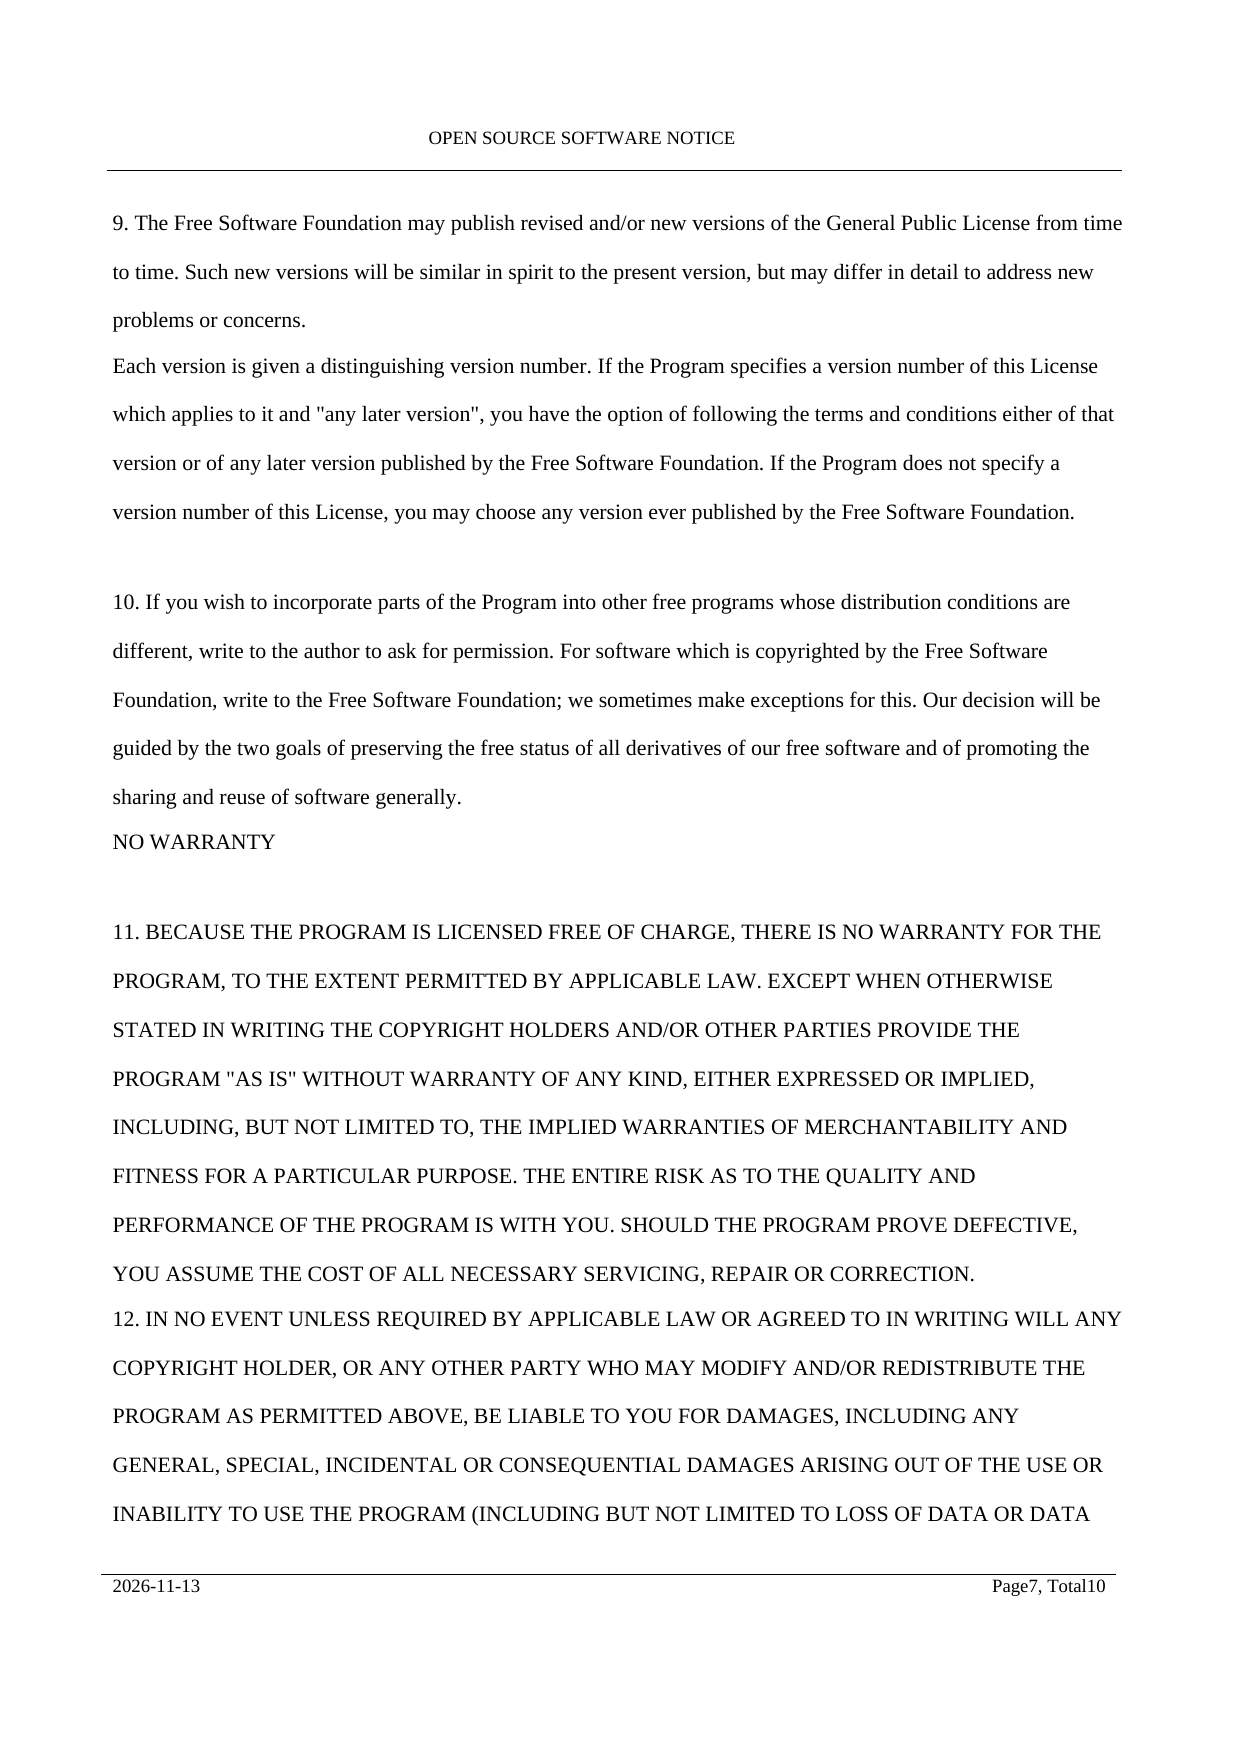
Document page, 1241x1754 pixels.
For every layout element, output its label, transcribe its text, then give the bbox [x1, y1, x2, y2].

text 10. If you wish to incorporate parts of the Program into other free programs whose distribution conditions are different, write to the author to ask for permission. For software which is copyrighted by the Free Software Foundation, write to the Free Software Foundation; we sometimes make exceptions for this. Our decision will be guided by the two goals of preserving the free status of all derivatives of our free software and of promoting the sharing and reuse of software generally. [112, 585, 1128, 813]
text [112, 1302, 1128, 1529]
text Each version is given a distinguishing version number. If the Program specifies a version number of this License which applies to it and "any later version", you have the option of following the terms and conditions either of that version or of any later version published by the Free Software Foundation. If the Program does not specify a version number of this License, you may choose any version ever published by the Free Software Foundation. [112, 349, 1128, 528]
text 11. BECAUSE THE PROGRAM IS LICENSED FREE OF CHARGE, THERE IS NO WARRANTY FOR THE PROGRAM, TO THE EXTENT PERMITTED BY APPLICABLE LAW. EXCEPT WHEN OTHERWISE STATED IN WRITING THE COPYRIGHT HOLDERS AND/OR OTHER PARTIES PROVIDE THE PROGRAM "AS IS" WITHOUT WARRANTY OF ANY KIND, EITHER EXPRESSED OR IMPLIED, INCLUDING, BUT NOT LIMITED TO, THE IMPLIED WARRANTIES OF MERCHANTABILITY AND FITNESS FOR A PARTICULAR PURPOSE. THE ENTIRE RISK AS TO THE QUALITY AND PERFORMANCE OF THE PROGRAM IS WITH YOU. SHOULD THE PROGRAM PROVE DEFECTIVE, YOU ASSUME THE COST OF ALL NECESSARY SERVICING, REPAIR OR CORRECTION. [112, 916, 1128, 1289]
text NO WARRANTY [112, 826, 1128, 858]
text 9. The Free Software Foundation may publish revised and/or new versions of the General Public License from time to time. Such new versions will be similar in spirit to the present version, but may differ in detail to address new problems or concerns. [112, 206, 1128, 336]
